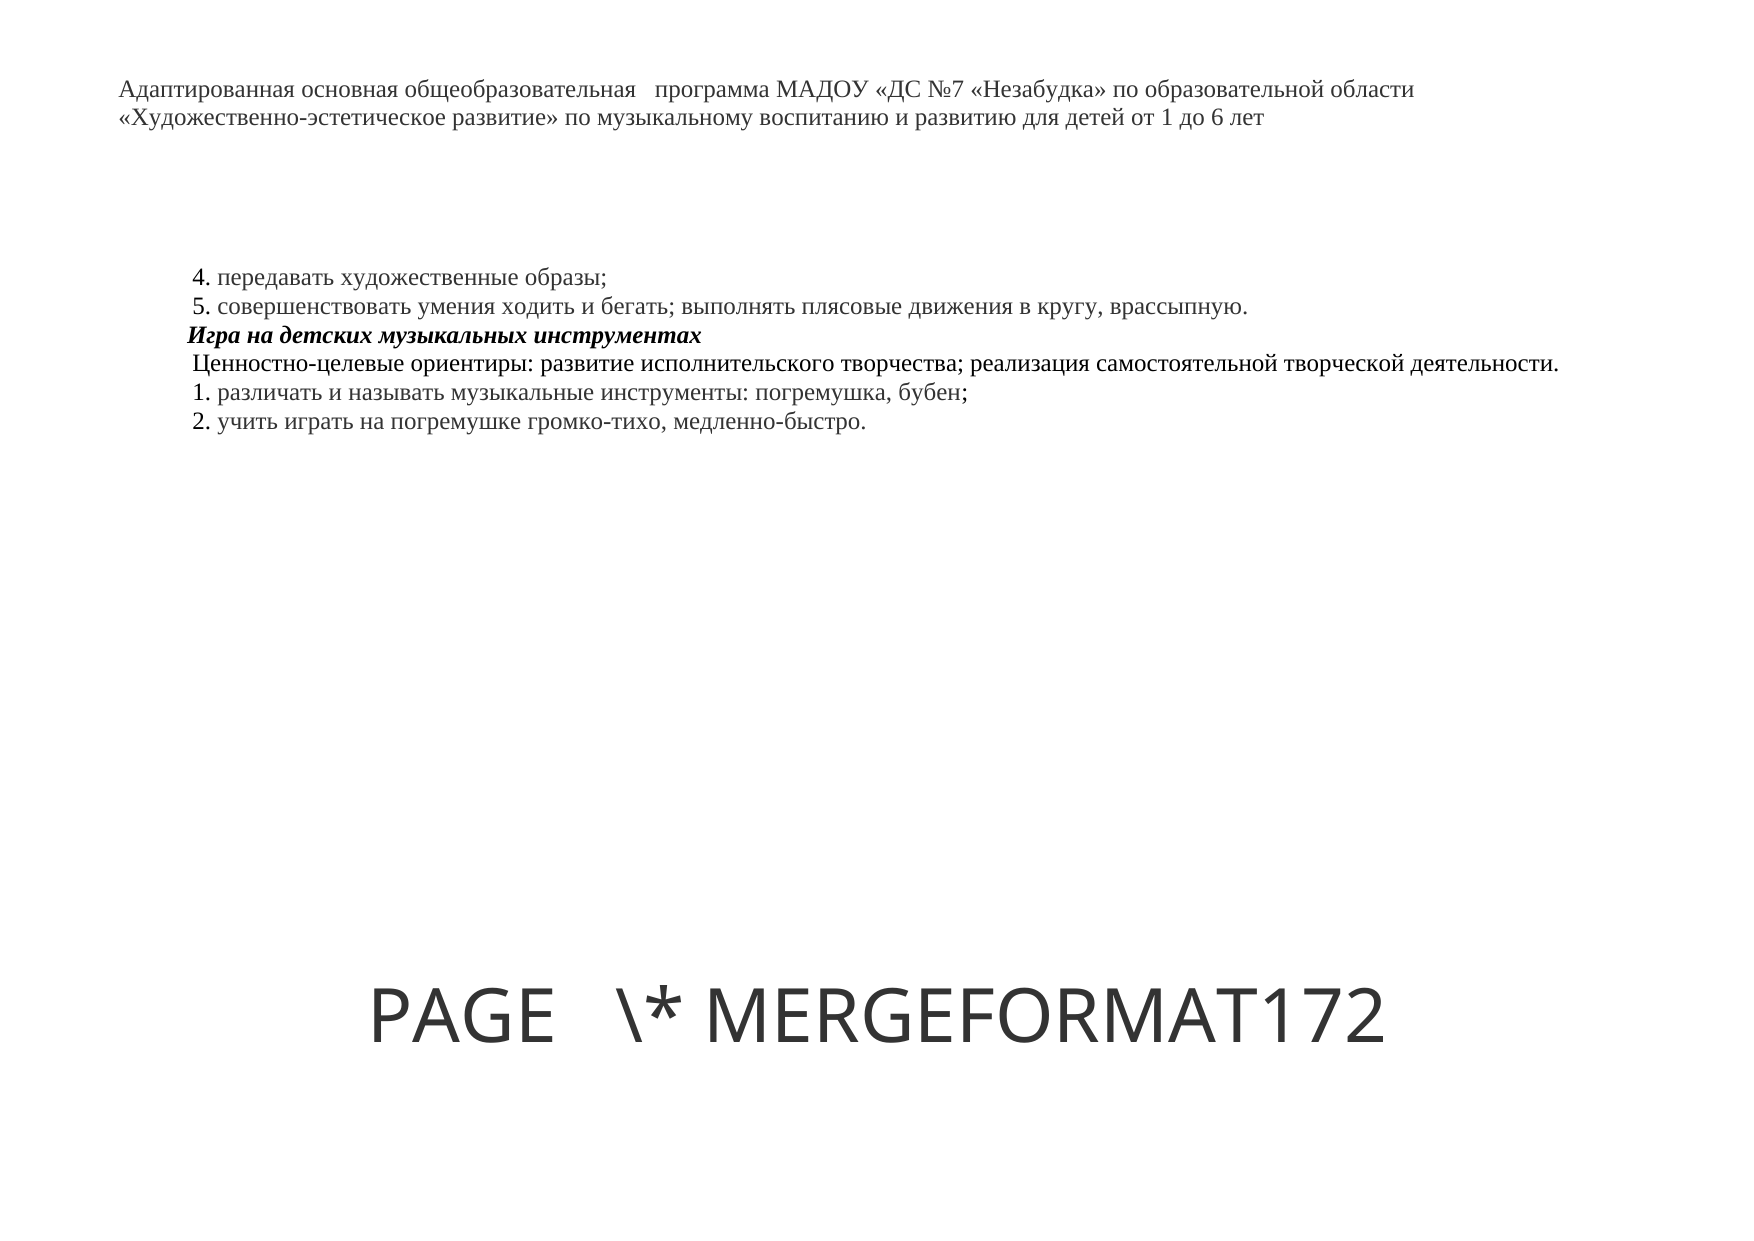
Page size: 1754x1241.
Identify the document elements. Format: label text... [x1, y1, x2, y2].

text 4. передавать художественные образы; [118, 262, 1636, 291]
text 1. различать и называть музыкальные инструменты: погремушка, бубен; [192, 377, 1636, 406]
text 2. учить играть на погремушке громко-тихо, медленно-быстро. [192, 406, 1636, 435]
text 5. совершенствовать умения ходить и бегать; выполнять плясовые движения в кругу, врассыпную. [192, 291, 1636, 320]
text Игра на детских музыкальных инструментах [118, 320, 1636, 348]
text Ценностно-целевые ориентиры: развитие исполнительского творчества; реализация самостоятельной творческой деятельности. [192, 348, 1636, 377]
